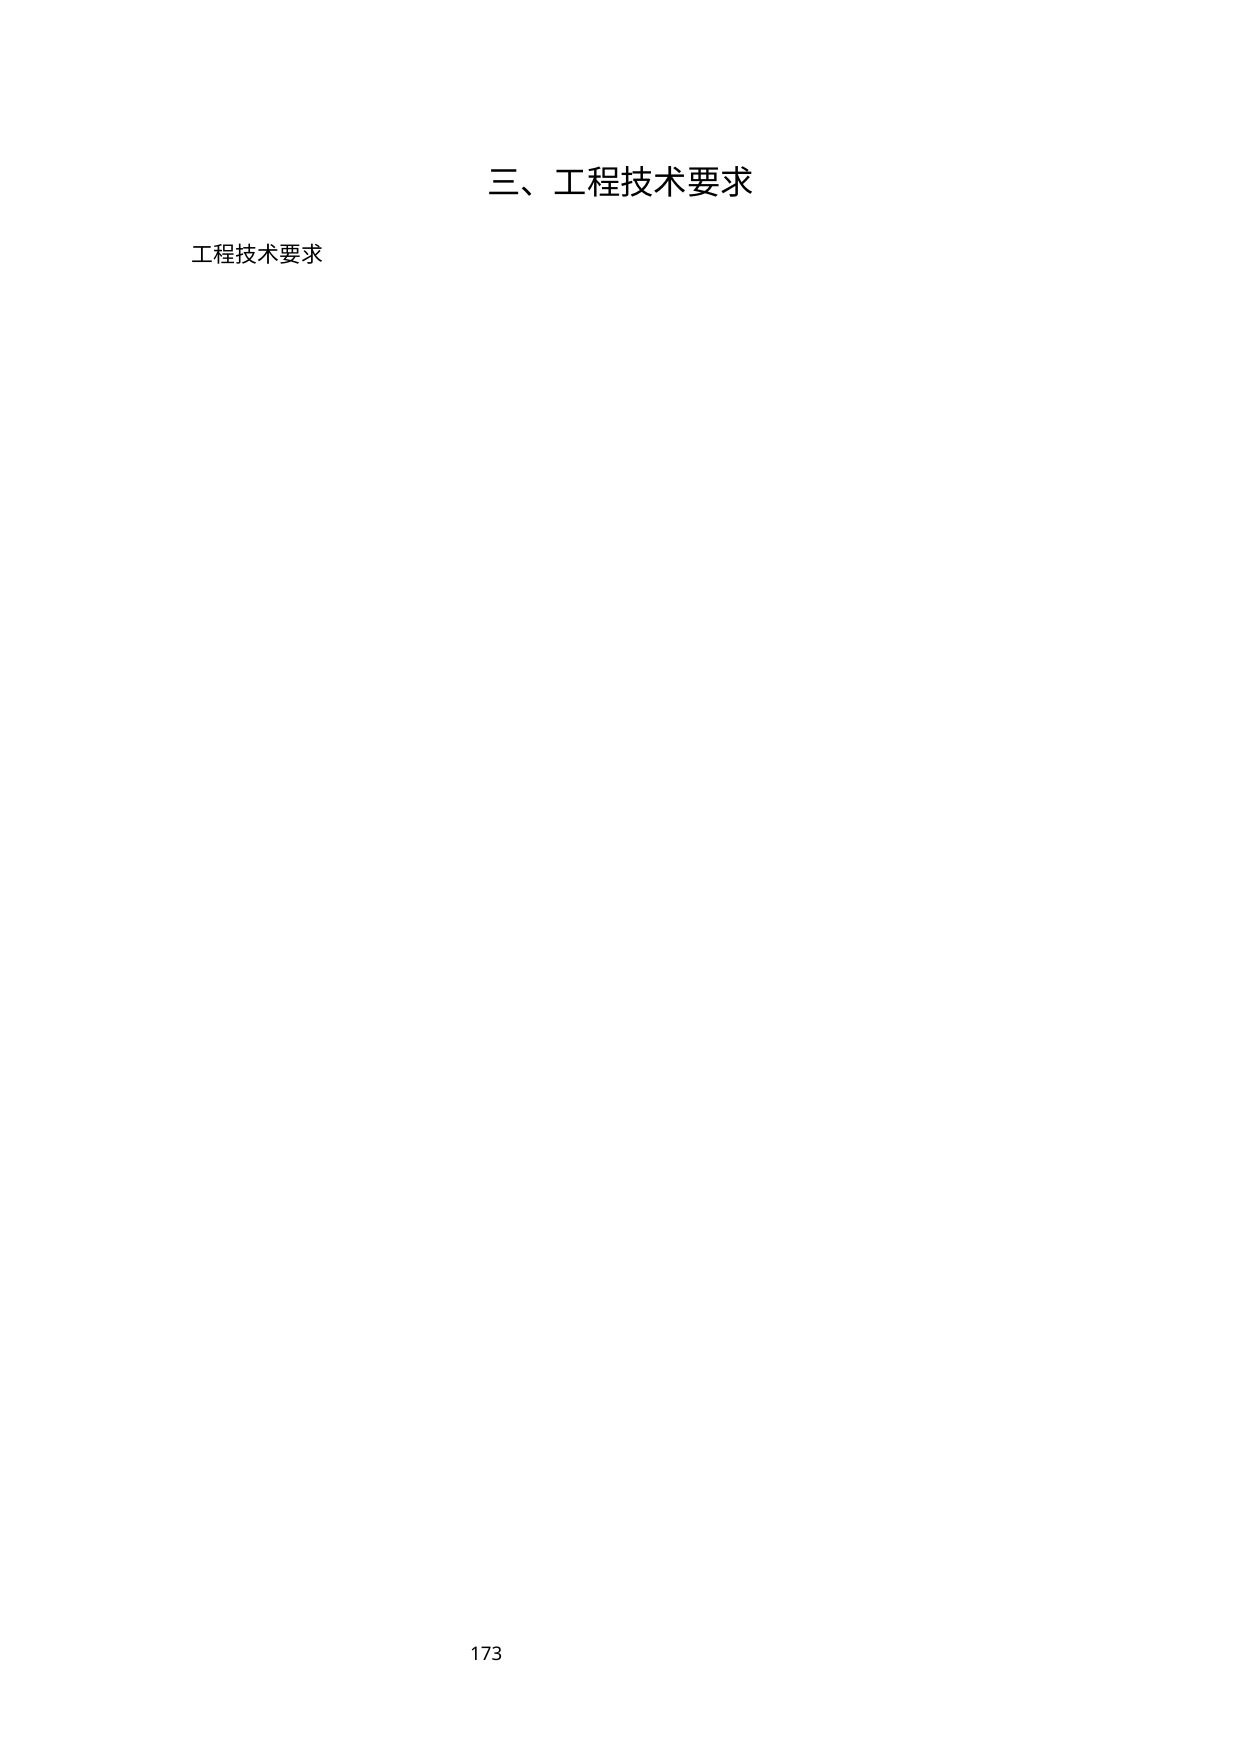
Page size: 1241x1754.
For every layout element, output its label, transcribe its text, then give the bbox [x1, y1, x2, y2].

text 工程技术要求 [148, 237, 1093, 268]
text 三、工程技术要求 [148, 148, 1093, 213]
